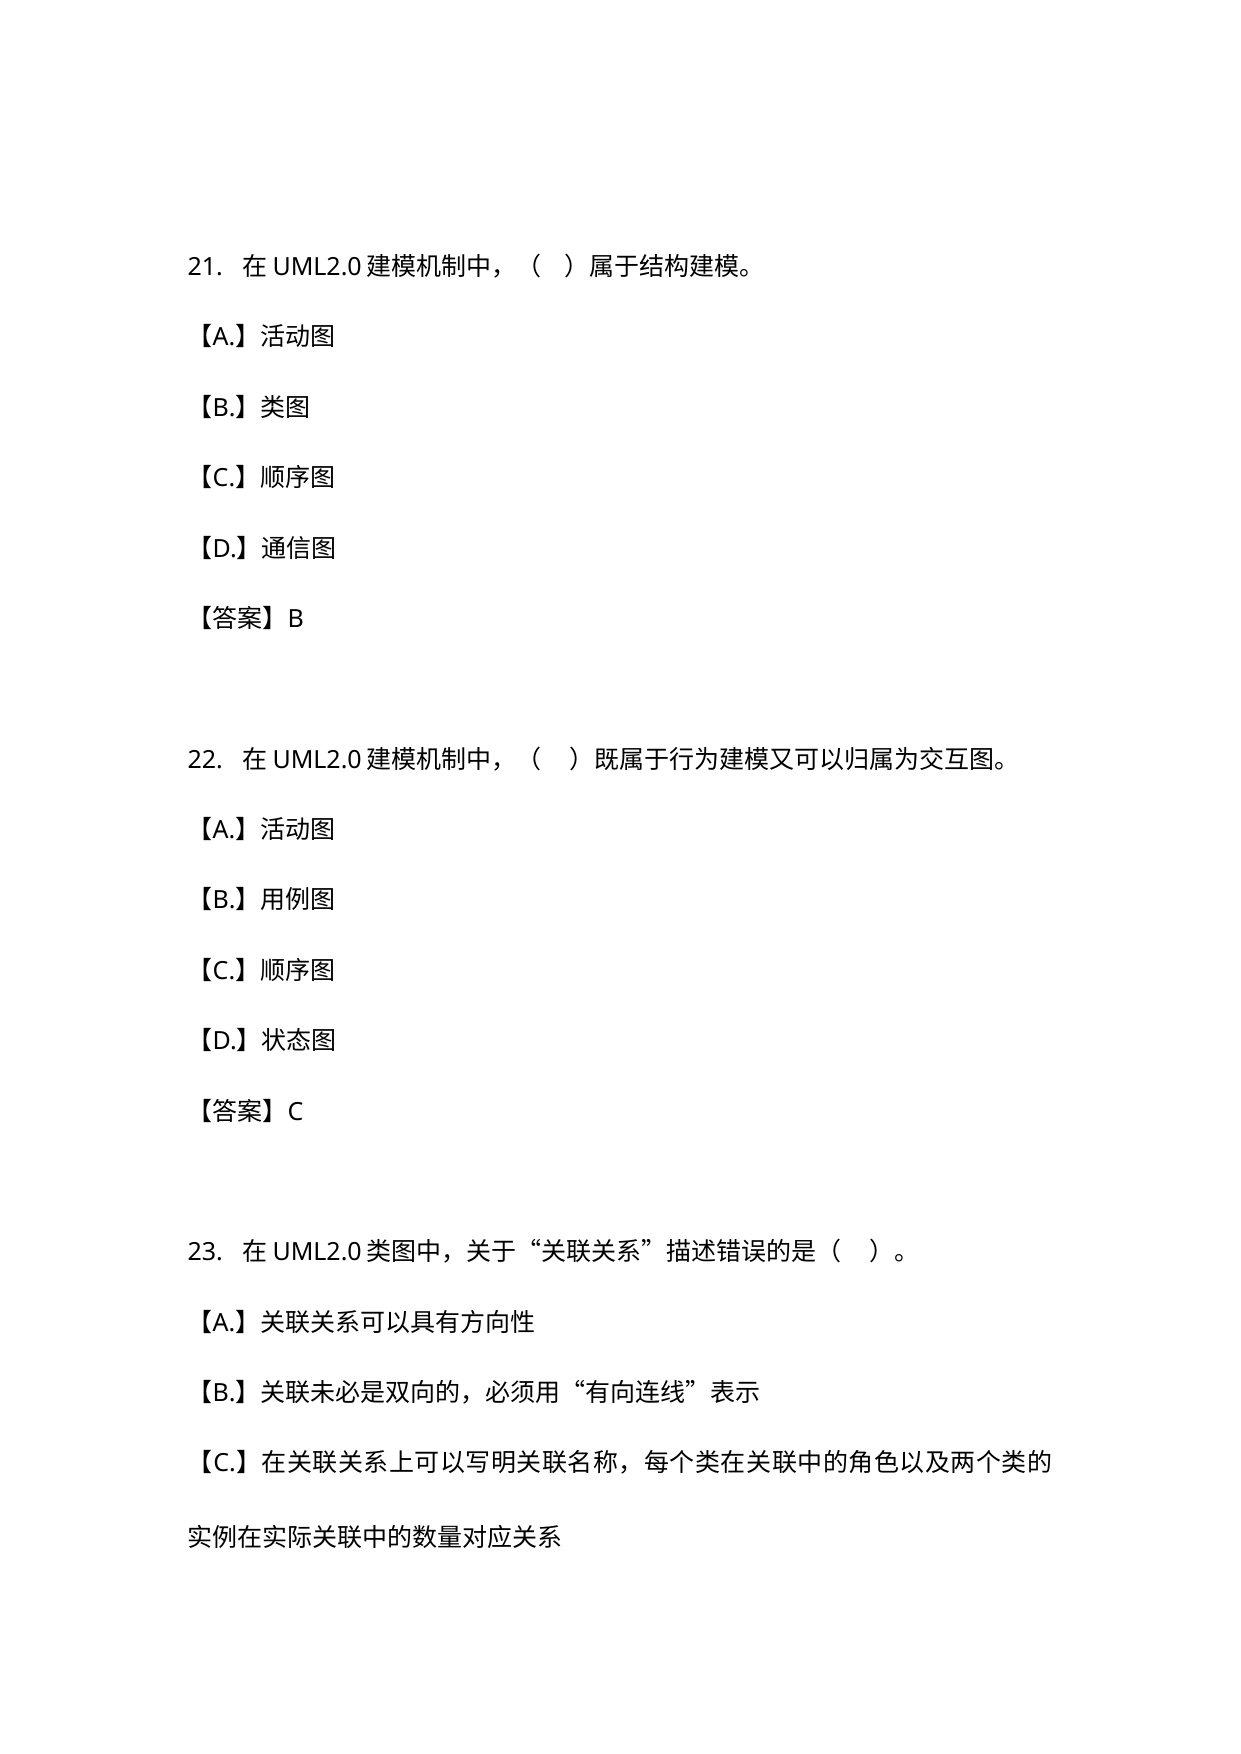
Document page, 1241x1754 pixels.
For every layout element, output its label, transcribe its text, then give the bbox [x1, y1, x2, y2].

text 【答案】B [187, 584, 1053, 649]
text 【D.】状态图 [187, 1006, 1053, 1071]
text 【D.】通信图 [187, 514, 1053, 579]
text 【B.】关联未必是双向的，必须用“有向连线”表示 [187, 1358, 1053, 1423]
list 在UML2.0类图中，关于“关联关系”描述错误的是（ ）。 [187, 1217, 1053, 1282]
text 【A.】活动图 [187, 795, 1053, 860]
list 在UML2.0建模机制中，（ ）属于结构建模。 [187, 232, 1053, 297]
text 【C.】顺序图 [187, 443, 1053, 508]
text 【A.】活动图 [187, 302, 1053, 367]
text 【B.】类图 [187, 373, 1053, 438]
text 【C.】顺序图 [187, 936, 1053, 1001]
list 在UML2.0建模机制中，（ ）既属于行为建模又可以归属为交互图。 [187, 725, 1053, 790]
text 【C.】在关联关系上可以写明关联名称，每个类在关联中的角色以及两个类的实例在实际关联中的数量对应关系 [187, 1428, 1053, 1568]
text 【答案】C [187, 1077, 1053, 1142]
text 【B.】用例图 [187, 866, 1053, 931]
text 【A.】关联关系可以具有方向性 [187, 1288, 1053, 1353]
